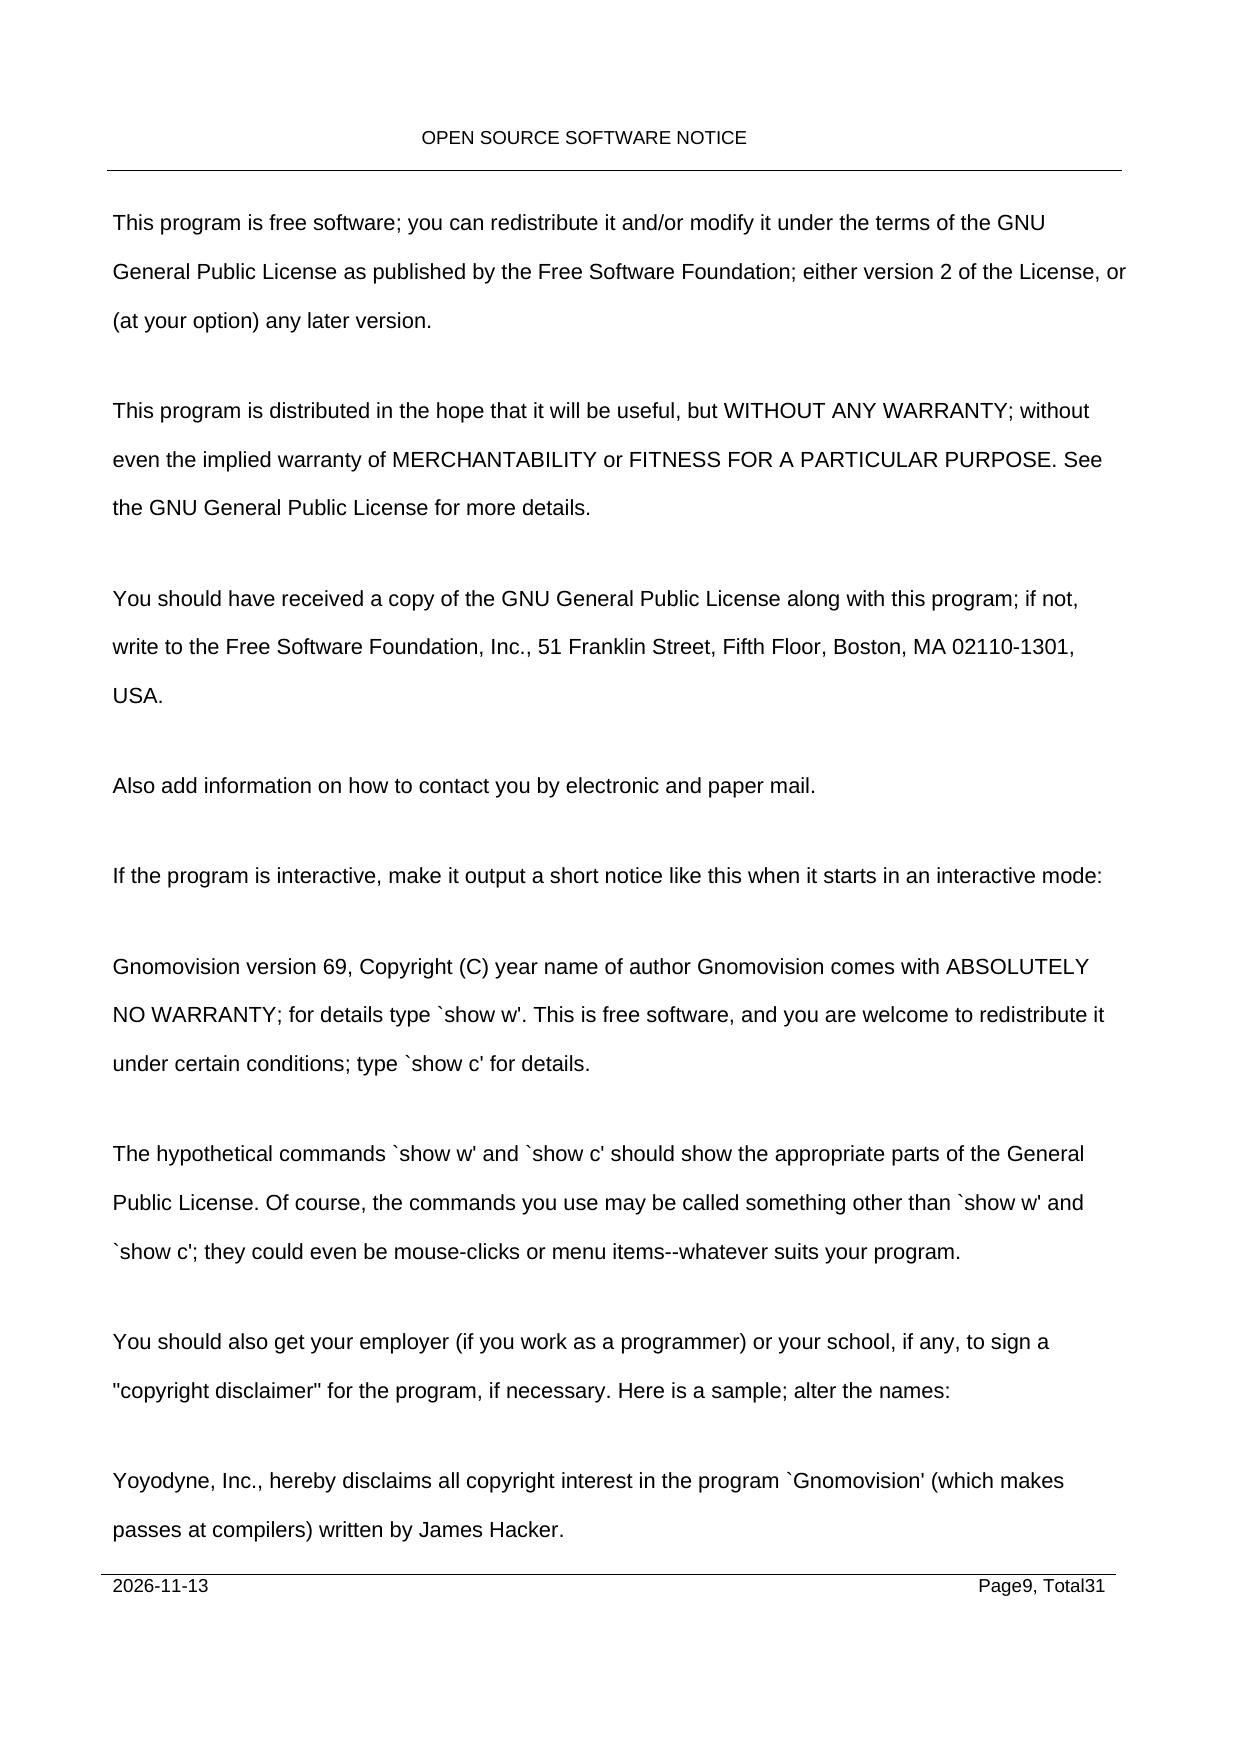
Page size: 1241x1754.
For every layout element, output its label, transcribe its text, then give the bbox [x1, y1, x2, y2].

text You should have received a copy of the GNU General Public License along with this program; if not, write to the Free Software Foundation, Inc., 51 Franklin Street, Fifth Floor, Boston, MA 02110-1301, USA. [112, 582, 1128, 712]
text Yoyodyne, Inc., hereby disclaims all copyright interest in the program `Gnomovision' (which makes passes at compilers) written by James Hacker. [112, 1464, 1128, 1546]
text If the program is interactive, make it output a short notice like this when it starts in an interactive mode: [112, 860, 1128, 892]
text The hypothetical commands `show w' and `show c' should show the appropriate parts of the General Public License. Of course, the commands you use may be called something other than `show w' and `show c'; they could even be mouse-clicks or menu items--whatever suits your program. [112, 1138, 1128, 1268]
text You should also get your employer (if you work as a programmer) or your school, if any, to sign a "copyright disclaimer" for the program, if necessary. Here is a sample; alter the names: [112, 1325, 1128, 1407]
text This program is free software; you can redistribute it and/or modify it under the terms of the GNU General Public License as published by the Free Software Foundation; either version 2 of the License, or (at your option) any later version. [112, 206, 1128, 336]
text This program is distributed in the hope that it will be useful, but WITHOUT ANY WARRANTY; without even the implied warranty of MERCHANTABILITY or FITNESS FOR A PARTICULAR PURPOSE. See the GNU General Public License for more details. [112, 394, 1128, 524]
text Also add information on how to contact you by electronic and paper mail. [112, 769, 1128, 802]
text Gnomovision version 69, Copyright (C) year name of author Gnomovision comes with ABSOLUTELY NO WARRANTY; for details type `show w'. This is free software, and you are welcome to redistribute it under certain conditions; type `show c' for details. [112, 950, 1128, 1080]
